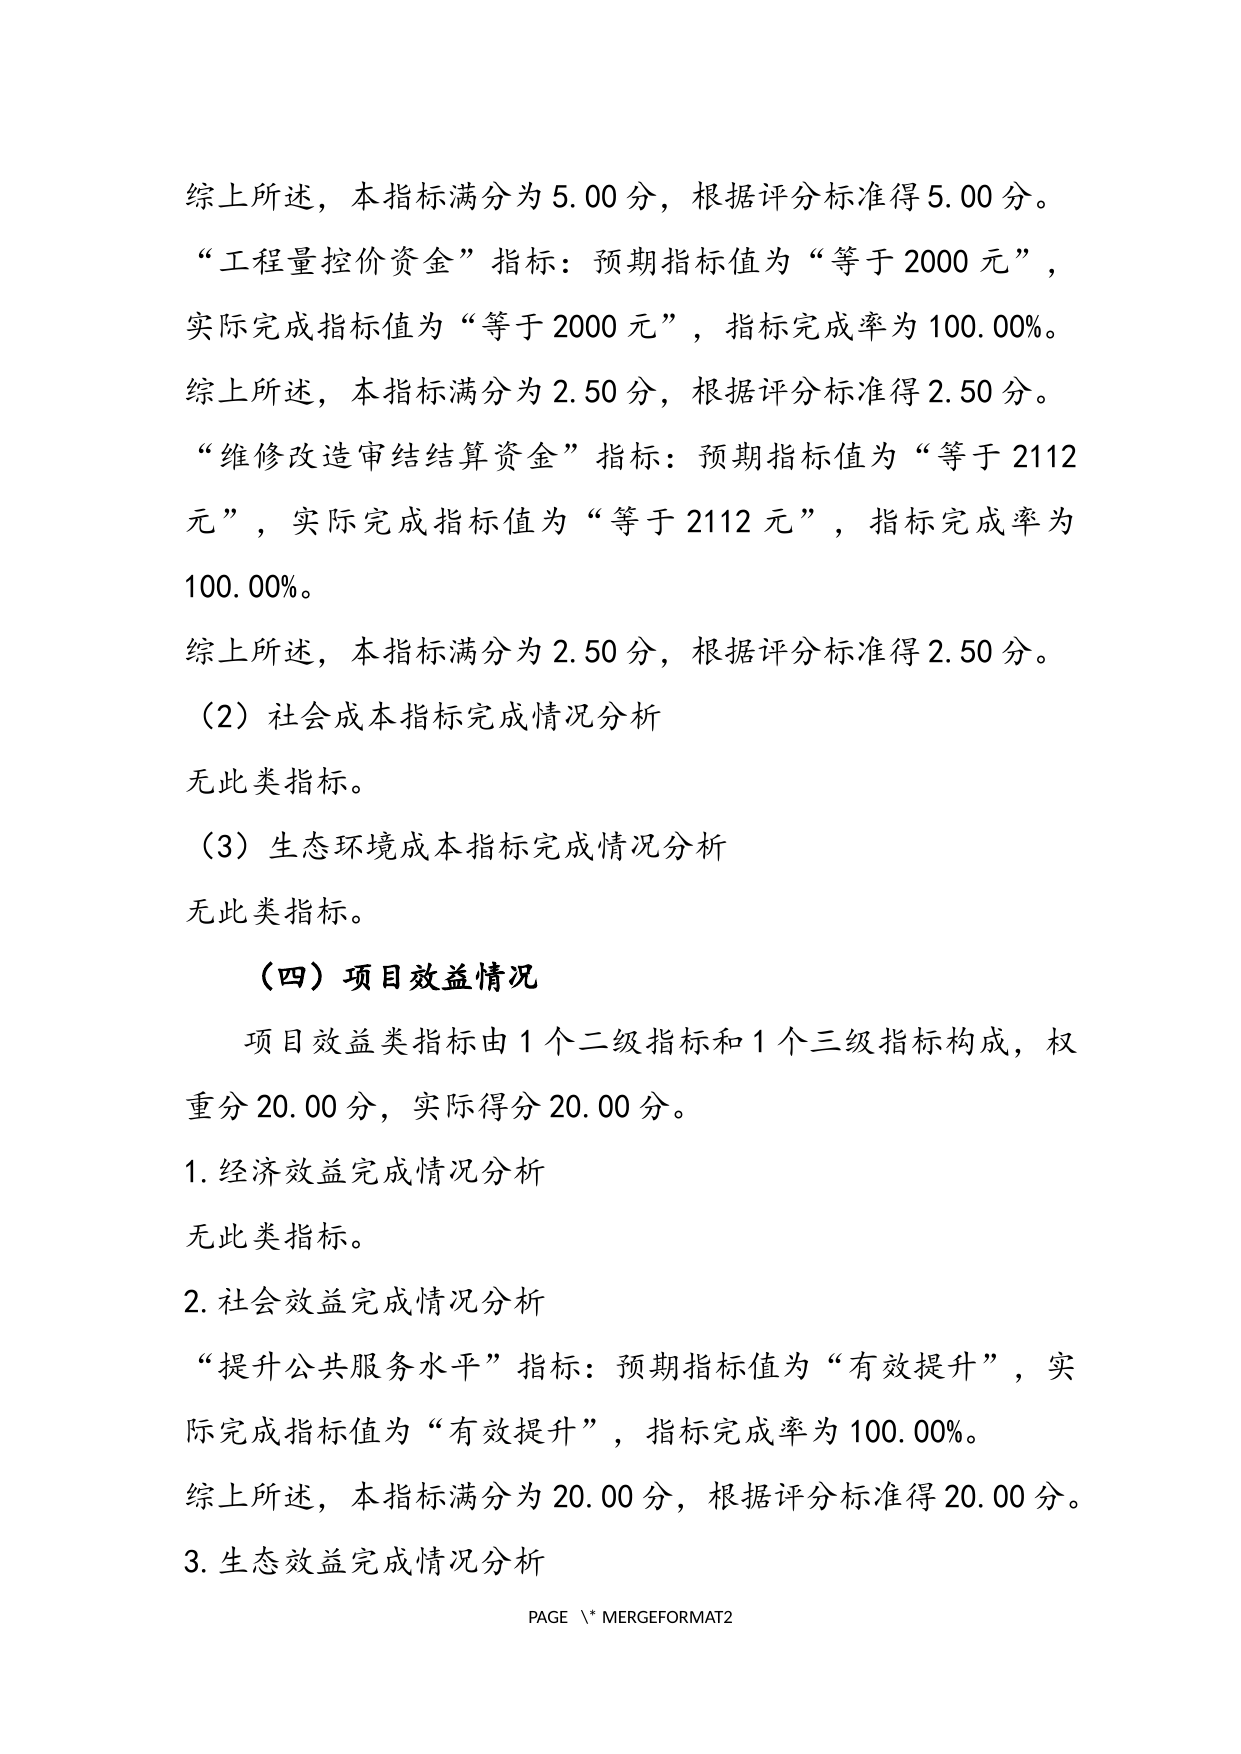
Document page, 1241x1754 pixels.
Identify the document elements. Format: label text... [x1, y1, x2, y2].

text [183, 1007, 1078, 1592]
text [183, 162, 1078, 942]
text （四）项目效益情况 [183, 942, 1078, 1007]
